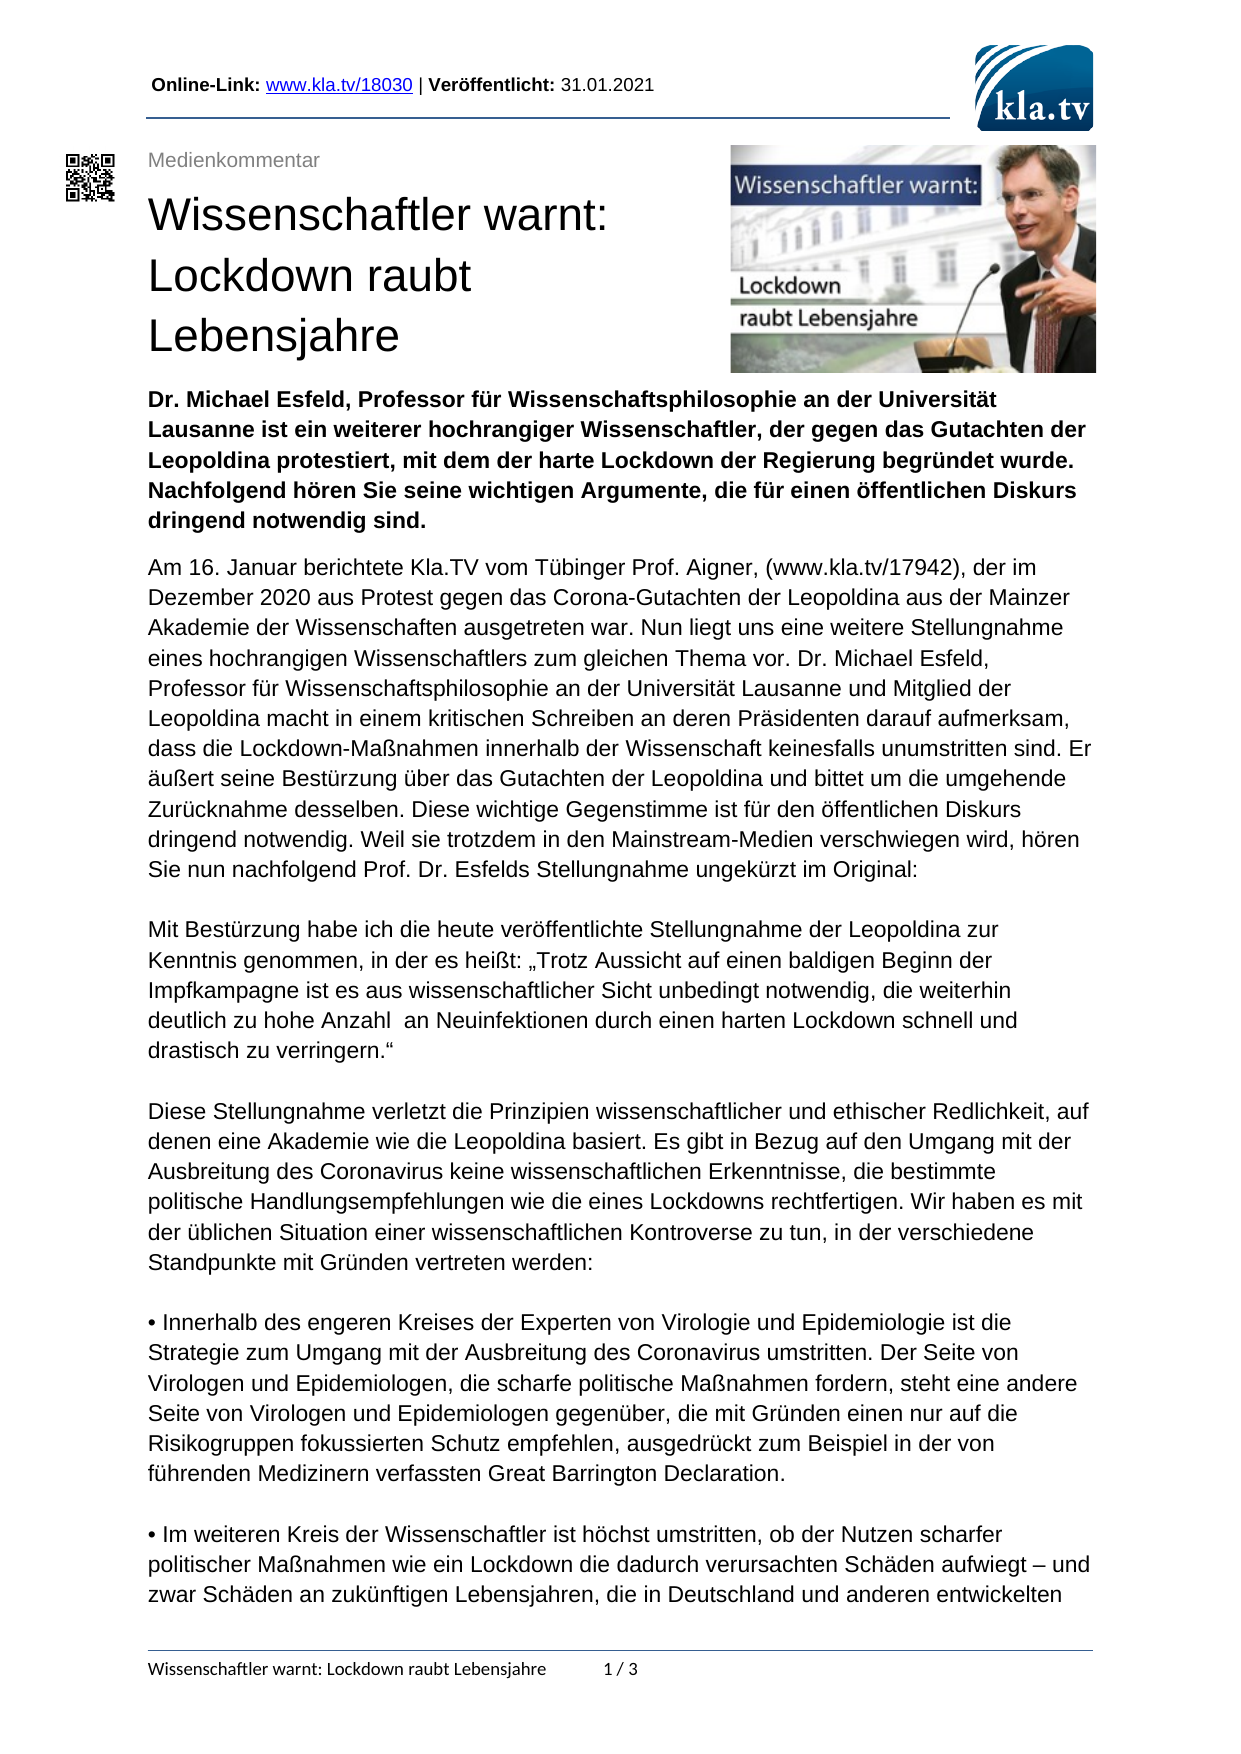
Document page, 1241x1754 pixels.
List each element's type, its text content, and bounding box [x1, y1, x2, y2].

text Dr. Michael Esfeld, Professor für Wissenschaftsphilosophie an der Universität Lausanne ist ein weiterer hochrangiger Wissenschaftler, der gegen das Gutachten der Leopoldina protestiert, mit dem der harte Lockdown der Regierung begründet wurde. Nachfolgend hören Sie seine wichtigen Argumente, die für einen öffentlichen Diskurs dringend notwendig sind. [148, 386, 1093, 533]
text Medienkommentar [148, 148, 1093, 172]
text Wissenschaftler warnt: Lockdown raubt Lebensjahre [148, 188, 1093, 362]
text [148, 554, 1093, 1607]
